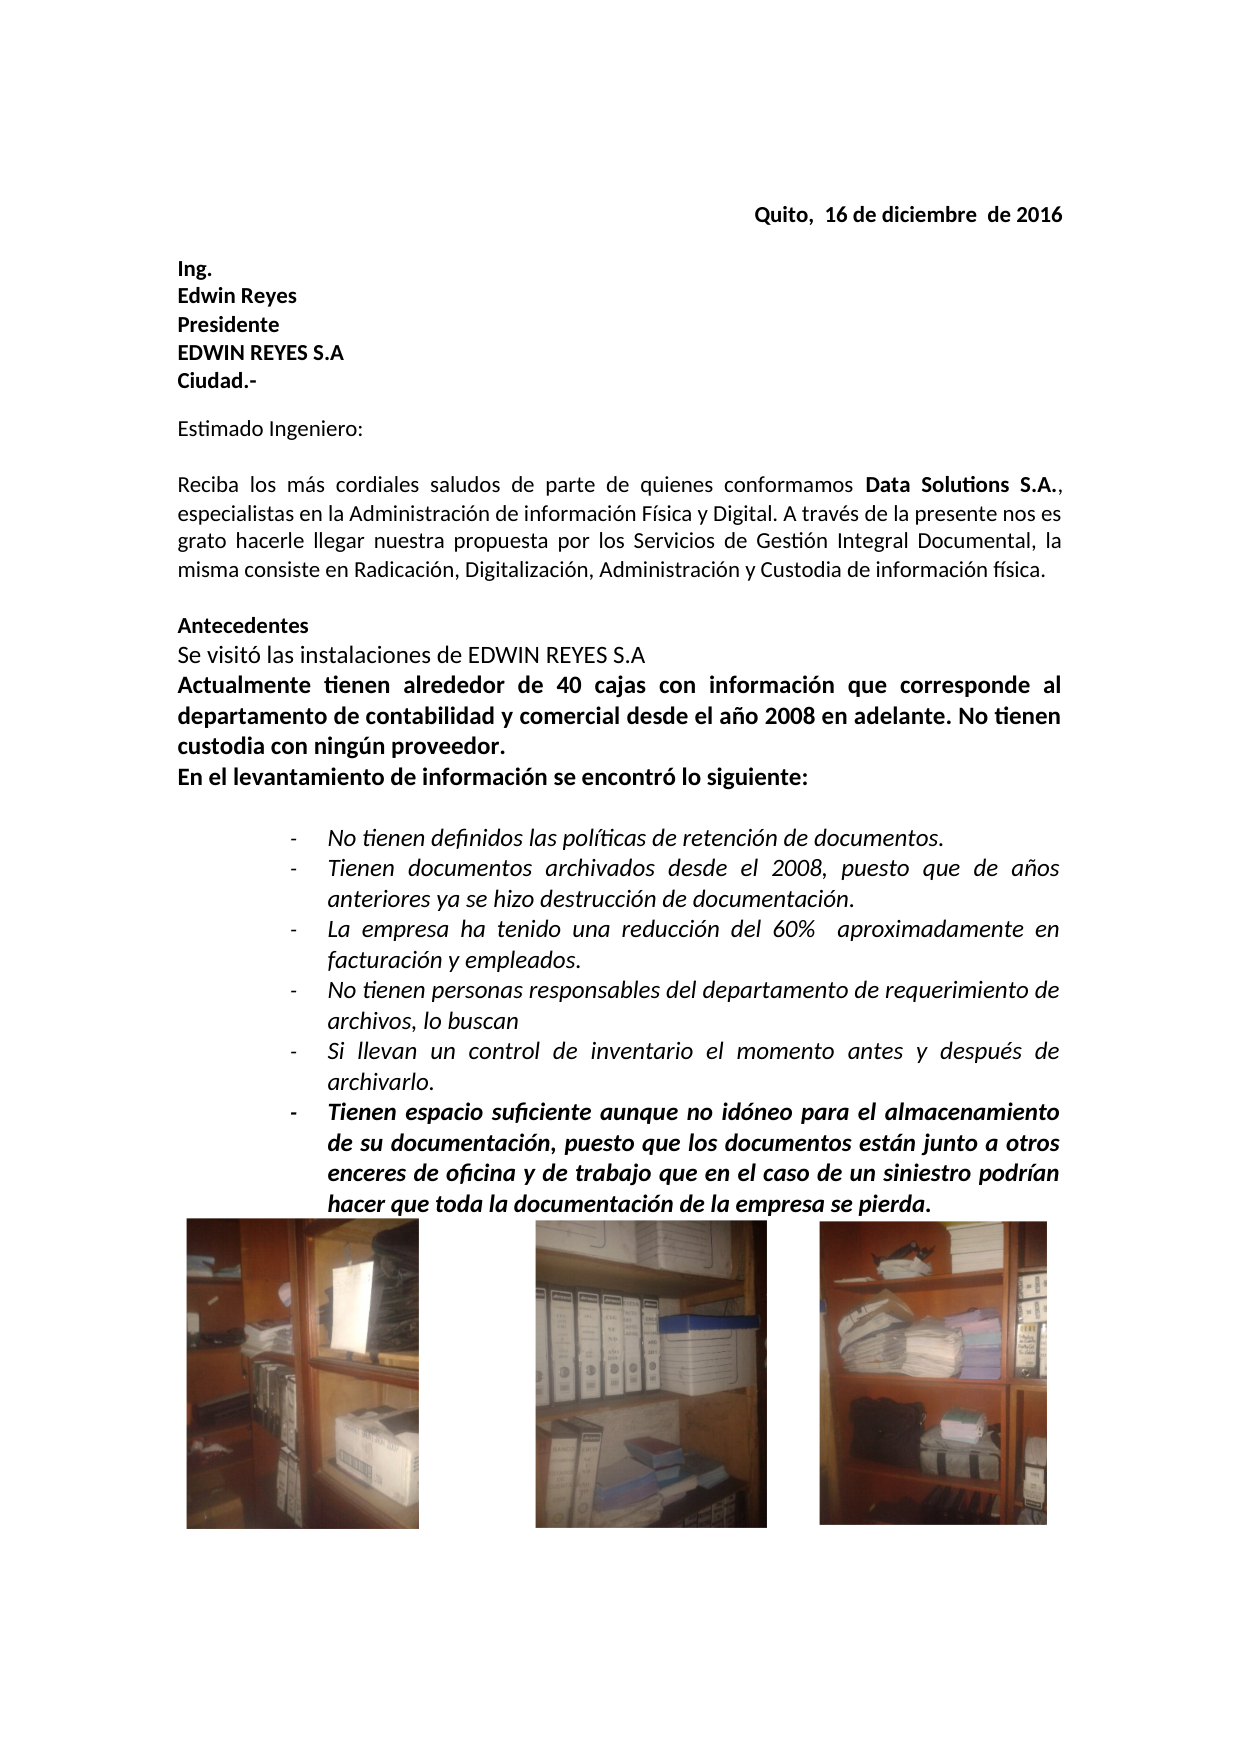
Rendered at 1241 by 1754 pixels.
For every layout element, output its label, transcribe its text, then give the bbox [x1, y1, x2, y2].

text Antecedentes [177, 611, 1063, 639]
picture [187, 1219, 418, 1529]
picture [820, 1222, 1047, 1524]
text Ciudad.- [177, 366, 1063, 394]
list Tienen documentos archivados desde el 2008, puesto que de años anteriores ya se hizo destrucción de documentación. [290, 852, 1063, 913]
text Ing. [177, 254, 1063, 282]
picture [536, 1221, 767, 1527]
list No tienen definidos las políticas de retención de documentos. [290, 822, 1063, 852]
list No tienen personas responsables del departamento de requerimiento de archivos, lo buscan [290, 974, 1063, 1036]
text EDWIN REYES S.A [177, 338, 1063, 366]
text Se visitó las instalaciones de EDWIN REYES S.A [177, 639, 1063, 669]
list Tienen espacio suficiente aunque no idóneo para el almacenamiento de su documentación, puesto que los documentos están junto a otros enceres de oficina y de trabajo que en el caso de un siniestro podrían hacer que toda la documentación de la empresa se pierda. [290, 1097, 1063, 1219]
text En el levantamiento de información se encontró lo siguiente: [177, 761, 1063, 791]
text Reciba los más cordiales saludos de parte de quienes conformamos Data Solutions S.A., especialistas en la Administración de información Física y Digital. A través de la presente nos es grato hacerle llegar nuestra propuesta por los Servicios de Gestión Integral Documental, la misma consiste en Radicación, Digitalización, Administración y Custodia de información física. [177, 471, 1063, 583]
text Estimado Ingeniero: [177, 414, 1063, 443]
text Quito, 16 de diciembre de 2016 [177, 201, 1063, 229]
list Si llevan un control de inventario el momento antes y después de archivarlo. [290, 1036, 1063, 1097]
text Presidente [177, 310, 1063, 338]
text Edwin Reyes [177, 282, 1063, 310]
text Actualmente tienen alrededor de 40 cajas con información que corresponde al departamento de contabilidad y comercial desde el año 2008 en adelante. No tienen custodia con ningún proveedor. [177, 669, 1063, 761]
list La empresa ha tenido una reducción del 60% aproximadamente en facturación y empleados. [290, 913, 1063, 974]
